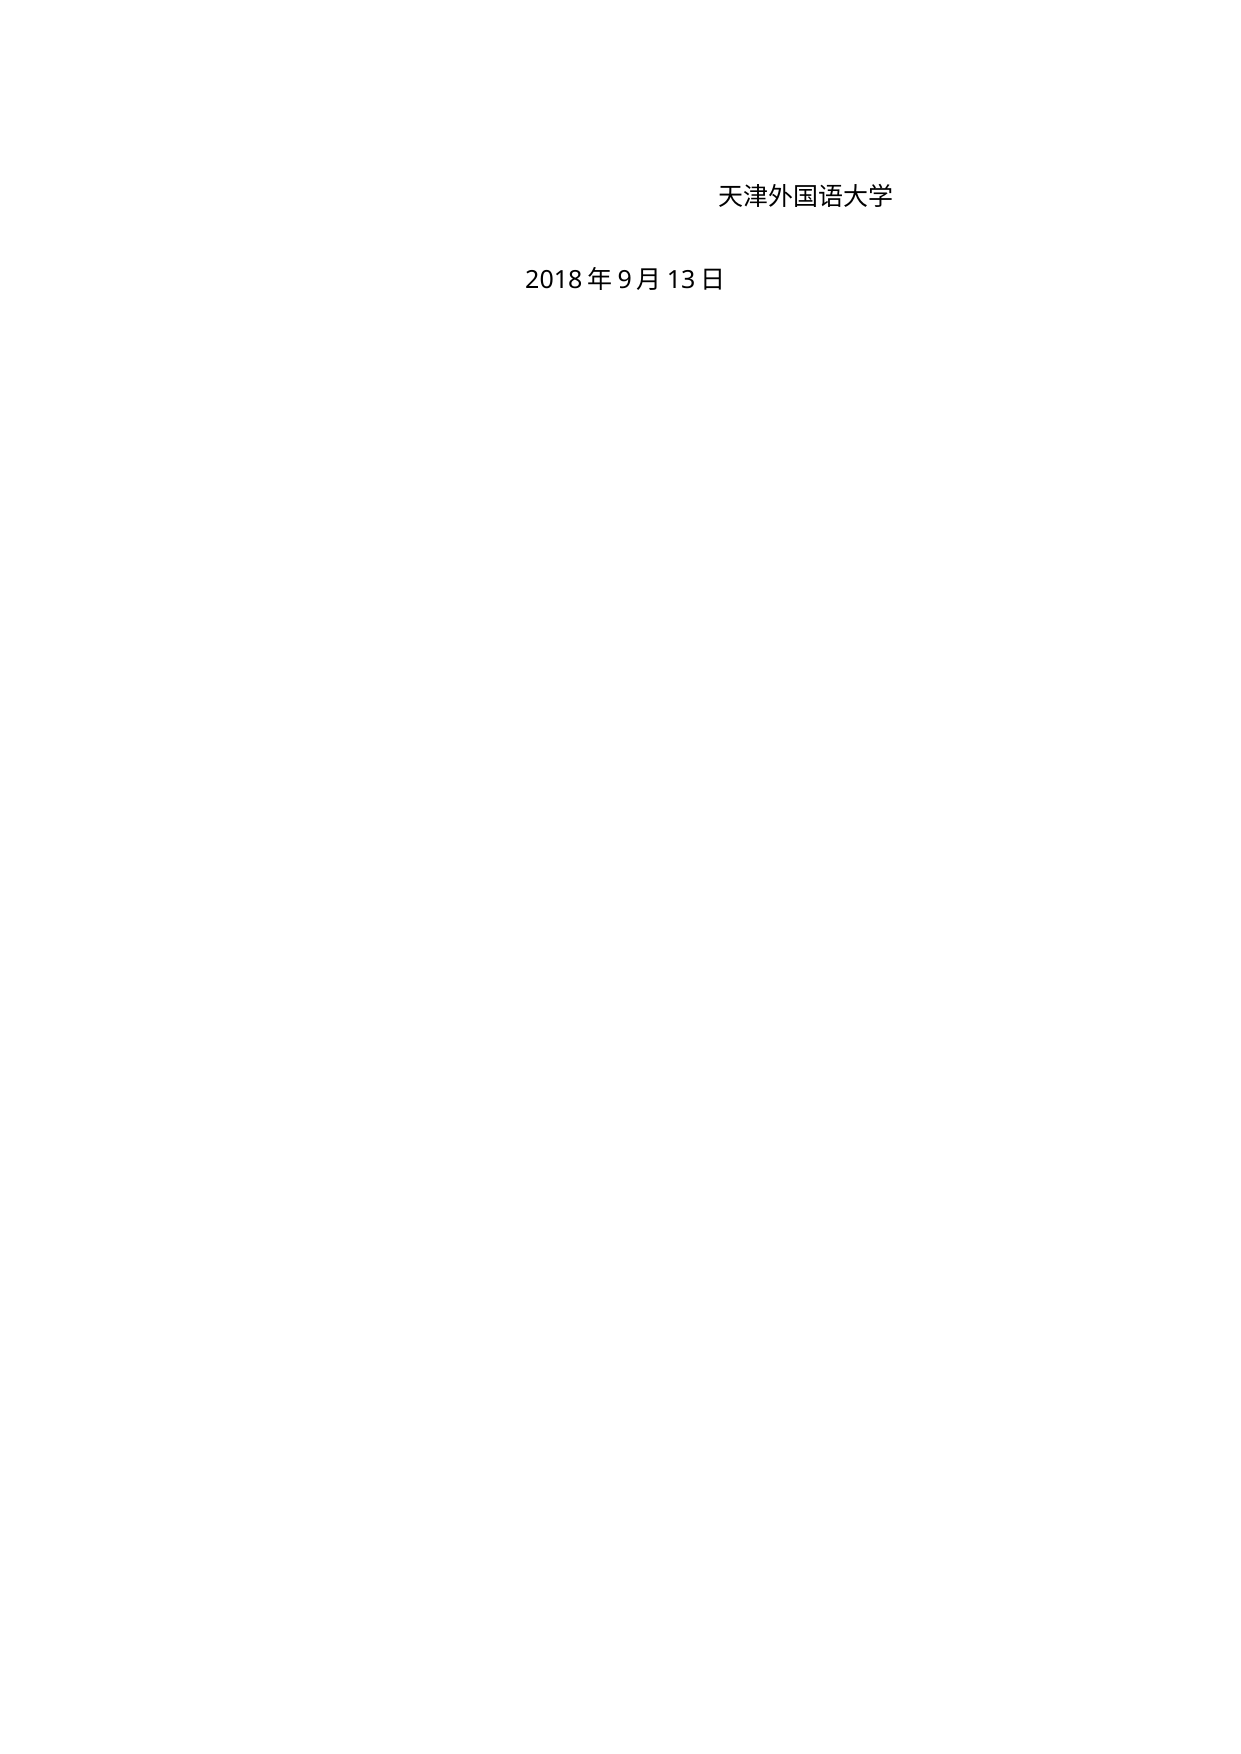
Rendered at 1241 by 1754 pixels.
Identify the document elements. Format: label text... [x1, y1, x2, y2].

text 天津外国语大学 [187, 162, 1053, 227]
text 2018年9月13日 [187, 245, 1053, 310]
